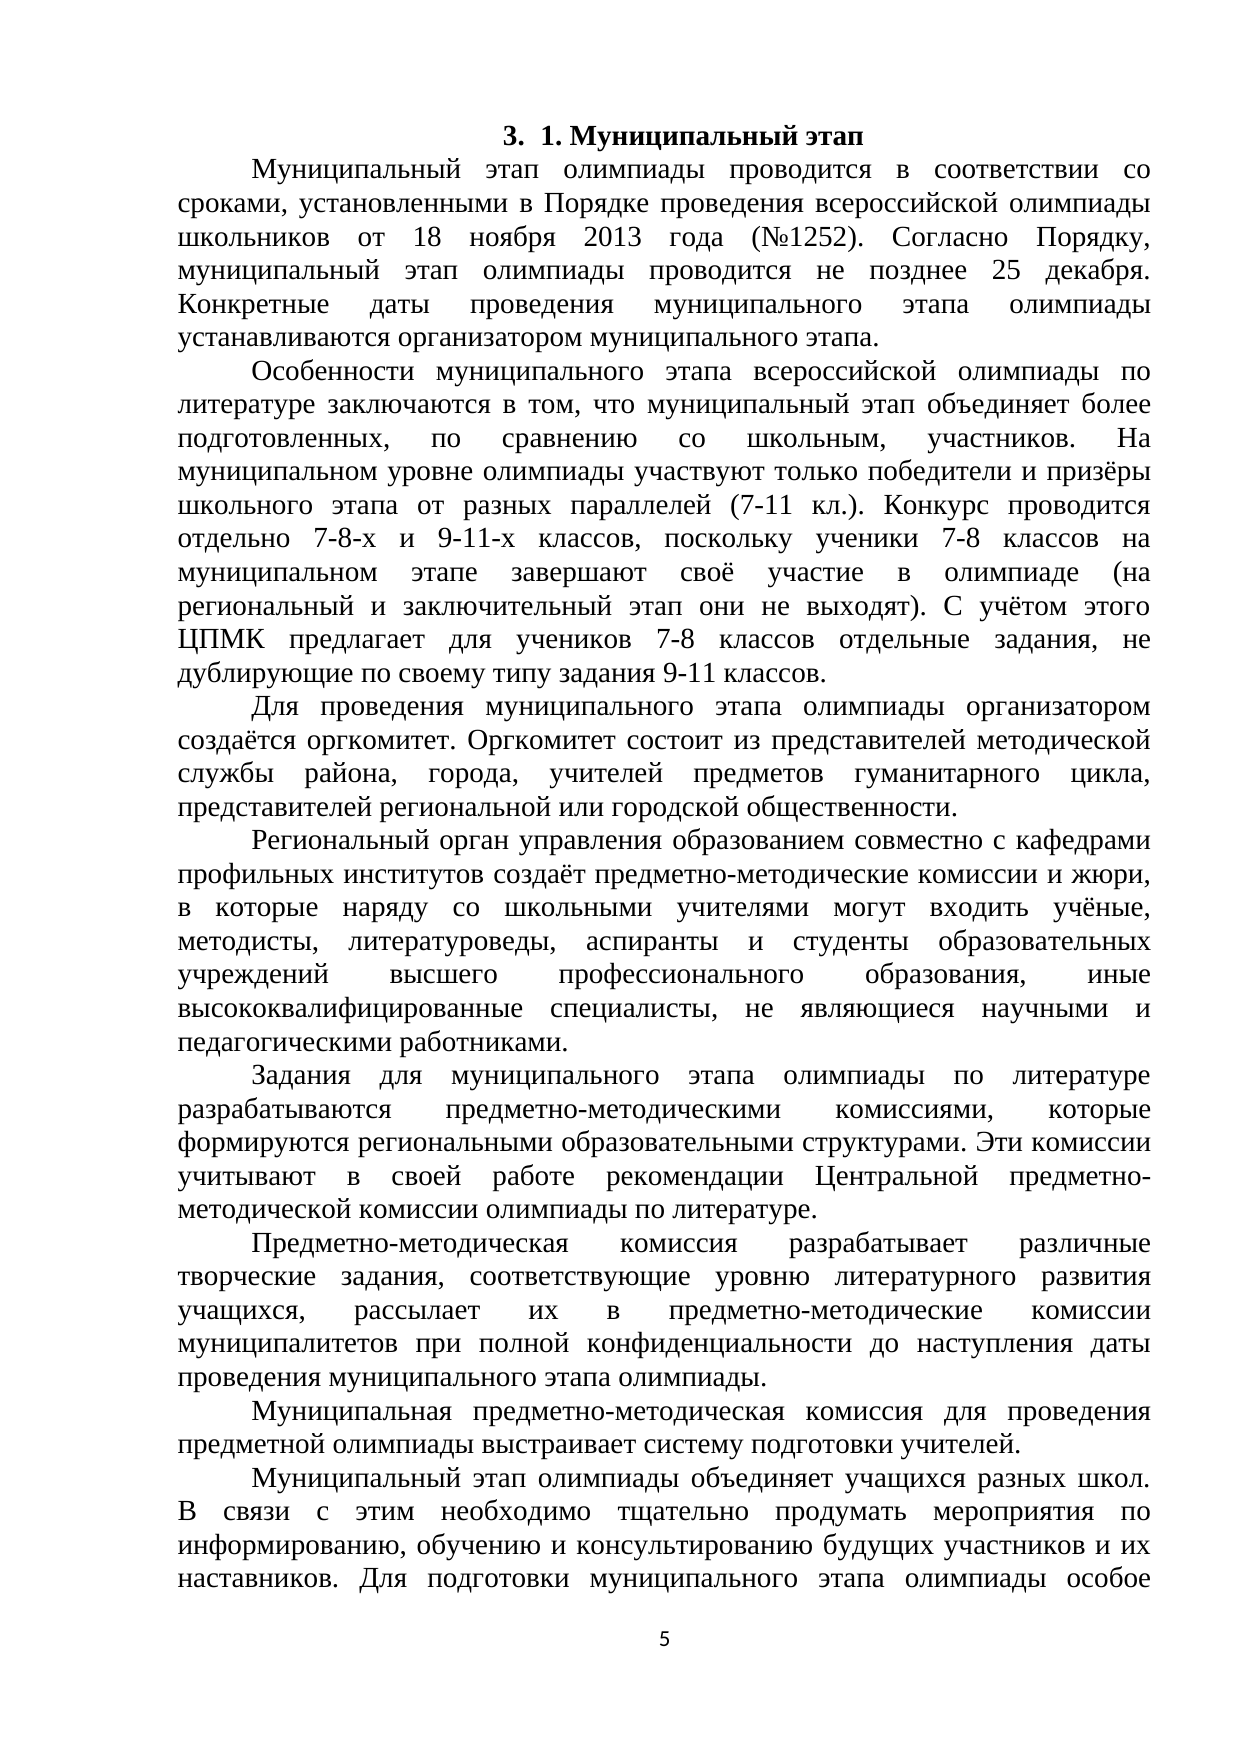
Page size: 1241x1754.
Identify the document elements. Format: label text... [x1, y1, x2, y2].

text Особенности муниципального этапа всероссийской олимпиады по литературе заключаются в том, что муниципальный этап объединяет более подготовленных, по сравнению со школьным, участников. На муниципальном уровне олимпиады участвуют только победители и призёры школьного этапа от разных параллелей (7-11 кл.). Конкурс проводится отдельно 7-8-х и 9-11-х классов, поскольку ученики 7-8 классов на муниципальном этапе завершают своё участие в олимпиаде (на региональный и заключительный этап они не выходят). С учётом этого ЦПМК предлагает для учеников 7-8 классов отдельные задания, не дублирующие по своему типу задания 9-11 классов. [177, 353, 1152, 688]
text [177, 1460, 1152, 1594]
list 1. Муниципальный этап [215, 118, 1152, 152]
text Предметно-методическая комиссия разрабатывает различные творческие задания, соответствующие уровню литературного развития учащихся, рассылает их в предметно-методические комиссии муниципалитетов при полной конфиденциальности до наступления даты проведения муниципального этапа олимпиады. [177, 1225, 1152, 1393]
text Задания для муниципального этапа олимпиады по литературе разрабатываются предметно-методическими комиссиями, которые формируются региональными образовательными структурами. Эти комиссии учитывают в своей работе рекомендации Центральной предметно-методической комиссии олимпиады по литературе. [177, 1057, 1152, 1225]
text Муниципальная предметно-методическая комиссия для проведения предметной олимпиады выстраивает систему подготовки учителей. [177, 1393, 1152, 1460]
text Региональный орган управления образованием совместно с кафедрами профильных институтов создаёт предметно-методические комиссии и жюри, в которые наряду со школьными учителями могут входить учёные, методисты, литературоведы, аспиранты и студенты образовательных учреждений высшего профессионального образования, иные высококвалифицированные специалисты, не являющиеся научными и педагогическими работниками. [177, 822, 1152, 1057]
text Для проведения муниципального этапа олимпиады организатором создаётся оргкомитет. Оргкомитет состоит из представителей методической службы района, города, учителей предметов гуманитарного цикла, представителей региональной или городской общественности. [177, 688, 1152, 822]
text Муниципальный этап олимпиады проводится в соответствии со сроками, установленными в Порядке проведения всероссийской олимпиады школьников от 18 ноября 2013 года (№1252). Согласно Порядку, муниципальный этап олимпиады проводится не позднее 25 декабря. Конкретные даты проведения муниципального этапа олимпиады устанавливаются организатором муниципального этапа. [177, 152, 1152, 353]
